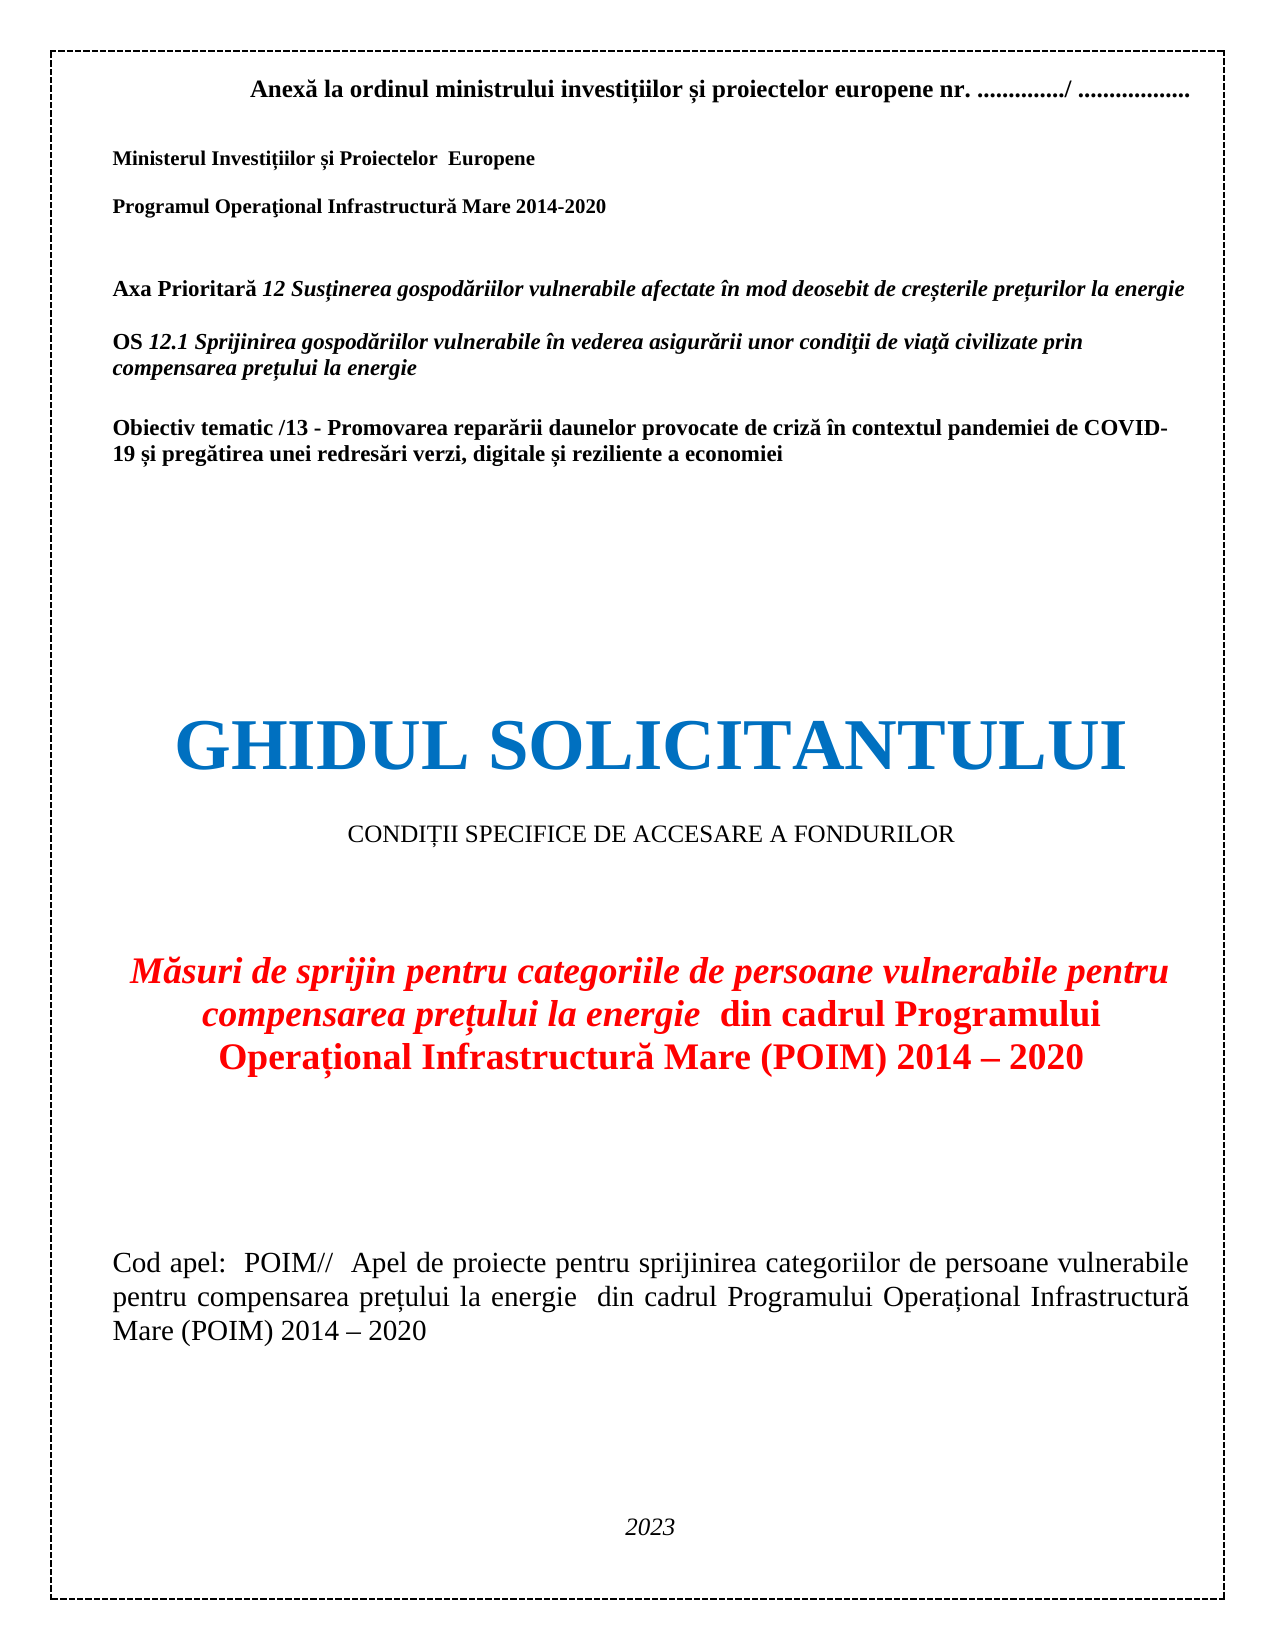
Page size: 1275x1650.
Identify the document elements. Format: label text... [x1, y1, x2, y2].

text 2023 [112, 1512, 1191, 1541]
text Programul Operaţional Infrastructură Mare 2014-2020 [112, 193, 1191, 218]
text Ministerul Investițiilor și Proiectelor Europene [112, 145, 1191, 169]
text Măsuri de sprijin pentru categoriile de persoane vulnerabile pentru compensarea prețului la energie din cadrul Programului Operațional Infrastructură Mare (POIM) 2014 – 2020 [112, 948, 1191, 1078]
text GHIDUL SOLICITANTULUI [112, 702, 1191, 786]
text Obiectiv tematic /13 - Promovarea reparării daunelor provocate de criză în contextul pandemiei de COVID-19 și pregătirea unei redresări verzi, digitale și reziliente a economiei [112, 414, 1191, 467]
text Anexă la ordinul ministrului investițiilor și proiectelor europene nr. ............../ .................. [112, 74, 1191, 103]
text CONDIȚII SPECIFICE DE ACCESARE A FONDURILOR [112, 819, 1191, 848]
text Axa Prioritară 12 Susținerea gospodăriilor vulnerabile afectate în mod deosebit de creșterile prețurilor la energie [112, 275, 1191, 302]
text OS 12.1 Sprijinirea gospodăriilor vulnerabile în vederea asigurării unor condiţii de viaţă civilizate prin compensarea prețului la energie [112, 328, 1191, 381]
text Cod apel: POIM// Apel de proiecte pentru sprijinirea categoriilor de persoane vulnerabile pentru compensarea prețului la energie din cadrul Programului Operațional Infrastructură Mare (POIM) 2014 – 2020 [112, 1246, 1191, 1346]
